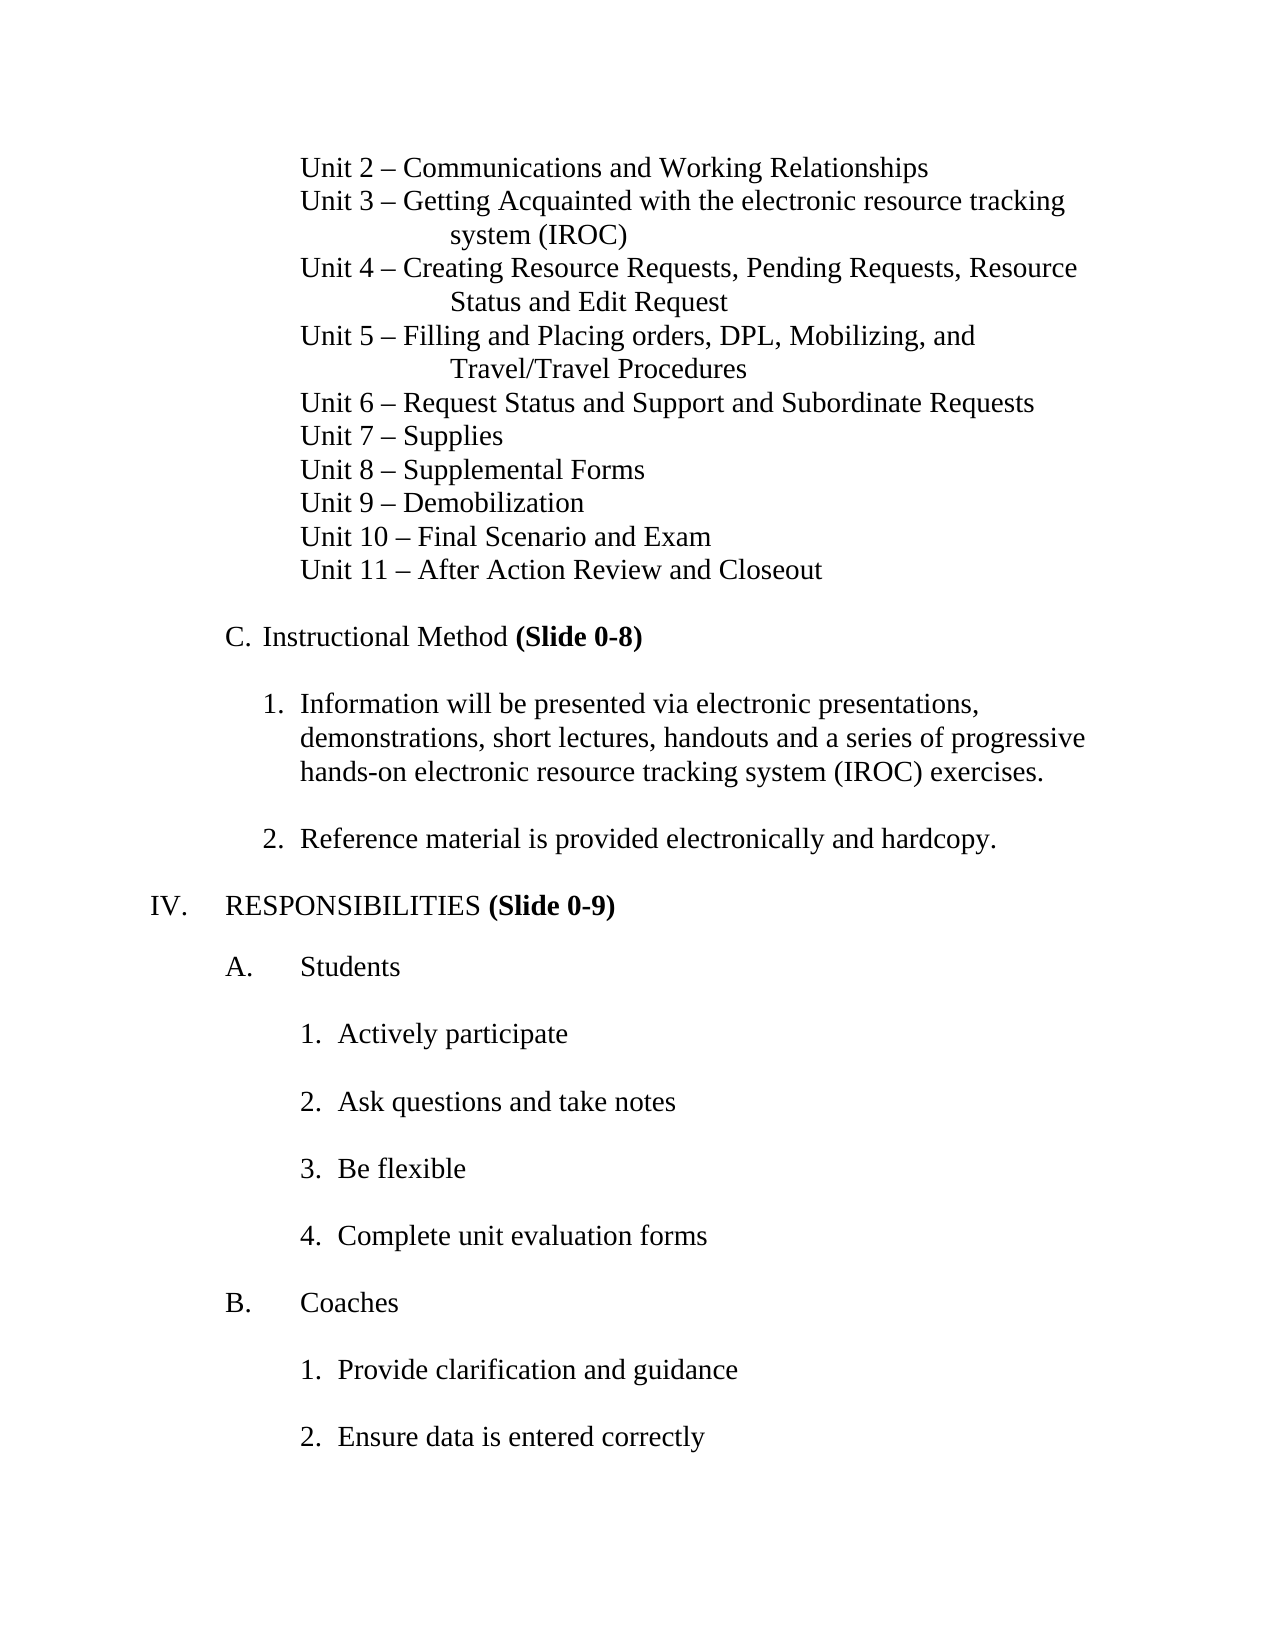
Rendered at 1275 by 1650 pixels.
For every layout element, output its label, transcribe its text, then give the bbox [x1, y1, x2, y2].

text Unit 3 – Getting Acquainted with the electronic resource tracking system (IROC) [225, 183, 1125, 251]
list Instructional Method (Slide 0-8) [225, 619, 1125, 653]
text Unit 9 – Demobilization [150, 485, 1125, 519]
text Unit 10 – Final Scenario and Exam [150, 519, 1125, 552]
list Information will be presented via electronic presentations, demonstrations, short lectures, handouts and a series of progressive hands-on electronic resource tracking system (IROC) exercises. [262, 687, 1125, 787]
text Unit 7 – Supplies [150, 418, 1125, 452]
text Unit 4 – Creating Resource Requests, Pending Requests, Resource Status and Edit Request [150, 251, 1125, 318]
list Students [225, 949, 1125, 983]
text Unit 2 – Communications and Working Relationships [150, 150, 1125, 183]
list Reference material is provided electronically and hardcopy. [262, 821, 1125, 854]
list Ensure data is entered correctly [300, 1419, 1125, 1453]
list Provide clarification and guidance [300, 1352, 1125, 1386]
text Unit 11 – After Action Review and Closeout [150, 552, 1125, 586]
list Complete unit evaluation forms [300, 1218, 1125, 1251]
text IV. RESPONSIBILITIES (Slide 0-9) [150, 888, 1125, 921]
list Actively participate [300, 1017, 1125, 1050]
list Ask questions and take notes [300, 1084, 1125, 1117]
text Unit 5 – Filling and Placing orders, DPL, Mobilizing, and Travel/Travel Procedures [150, 318, 1125, 385]
text Unit 8 – Supplemental Forms [150, 452, 1125, 485]
list Be flexible [300, 1151, 1125, 1184]
text Unit 6 – Request Status and Support and Subordinate Requests [150, 385, 1125, 418]
list Coaches [225, 1285, 1125, 1318]
